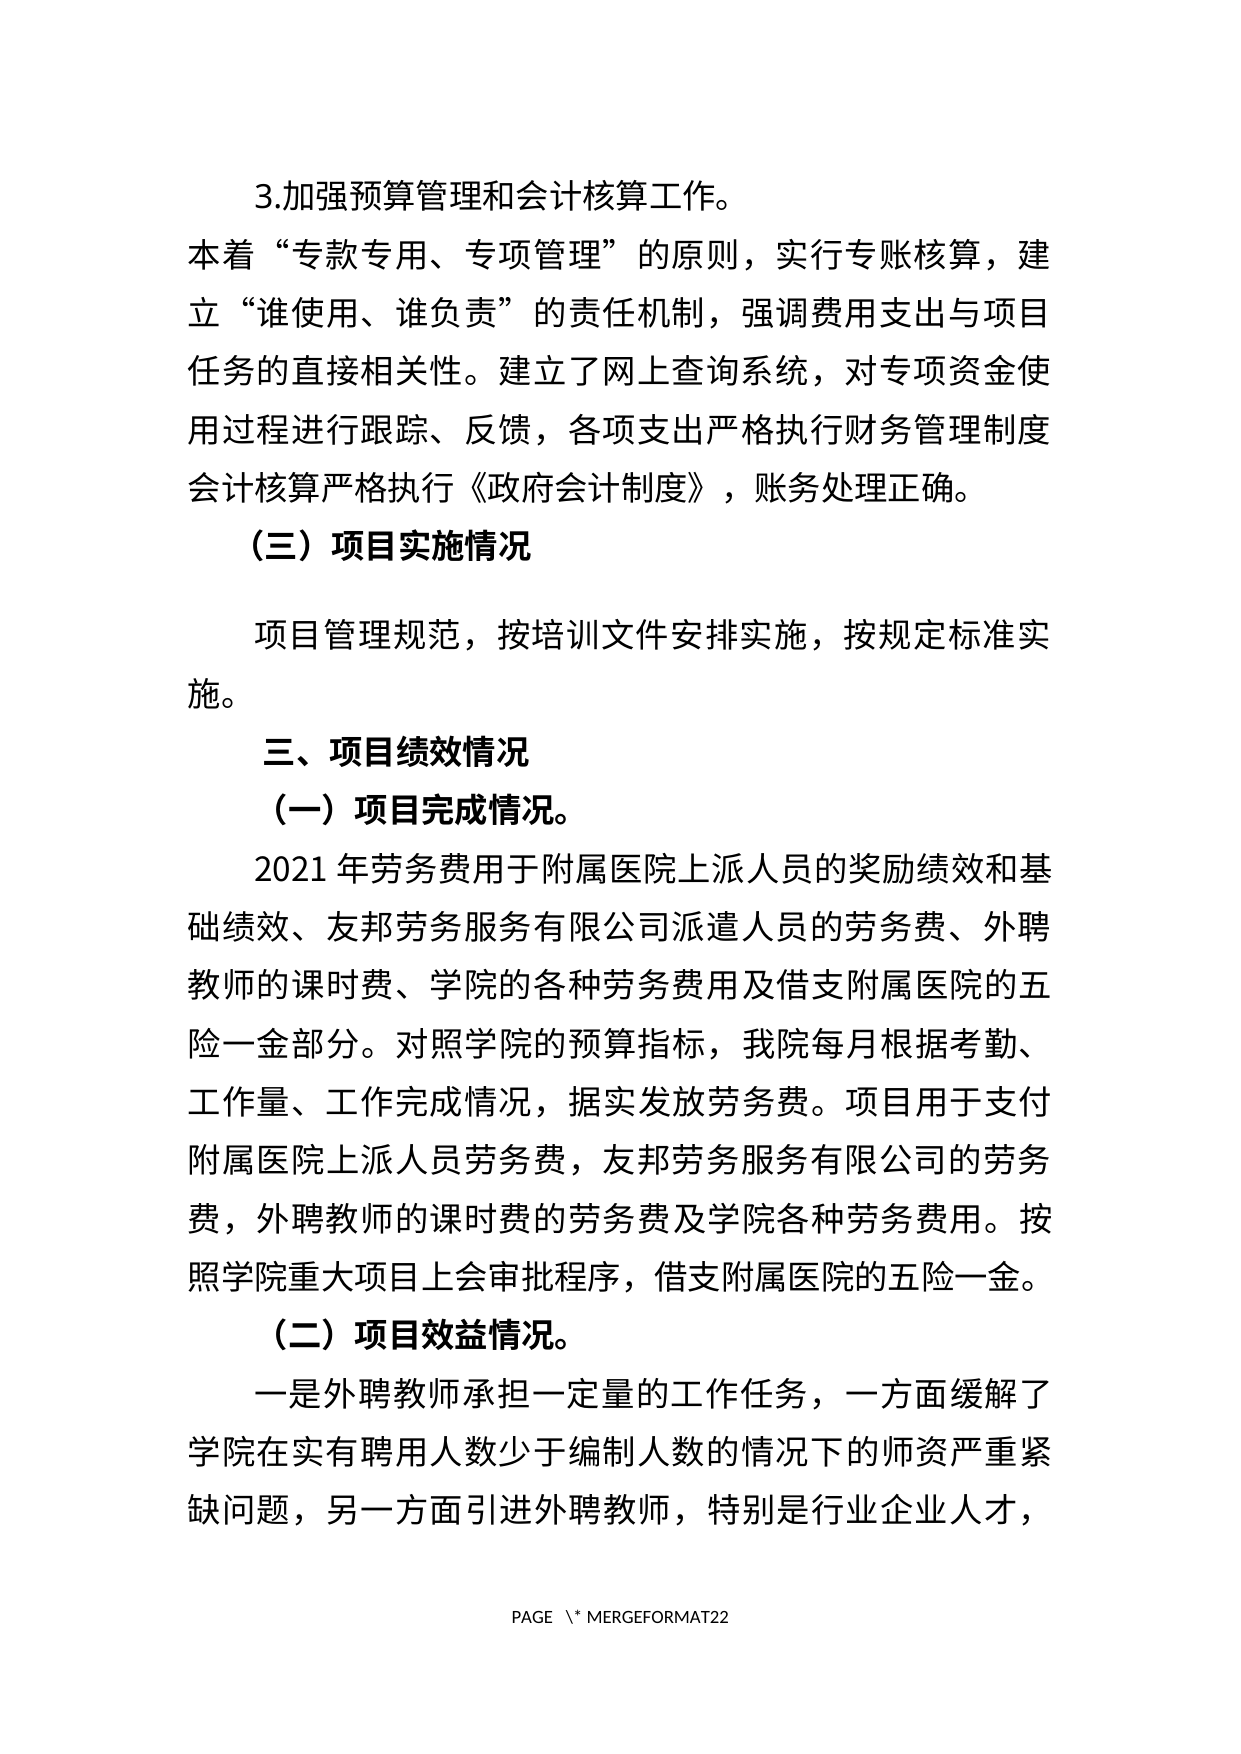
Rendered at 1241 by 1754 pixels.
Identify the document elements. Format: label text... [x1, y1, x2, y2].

text （一）项目完成情况。 [187, 776, 1053, 834]
text 3.加强预算管理和会计核算工作。 [187, 162, 1053, 220]
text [187, 1359, 1053, 1534]
text （三）项目实施情况 [231, 512, 1053, 577]
text 本着“专款专用、专项管理”的原则，实行专账核算，建立“谁使用、谁负责”的责任机制，强调费用支出与项目任务的直接相关性。建立了网上查询系统，对专项资金使用过程进行跟踪、反馈，各项支出严格执行财务管理制度，会计核算严格执行《政府会计制度》，账务处理正确。 [187, 220, 1053, 512]
text 项目管理规范，按培训文件安排实施，按规定标准实施。 [187, 601, 1053, 718]
text 三、项目绩效情况 [187, 718, 1053, 776]
text 2021年劳务费用于附属医院上派人员的奖励绩效和基础绩效、友邦劳务服务有限公司派遣人员的劳务费、外聘教师的课时费、学院的各种劳务费用及借支附属医院的五险一金部分。对照学院的预算指标，我院每月根据考勤、工作量、工作完成情况，据实发放劳务费。项目用于支付附属医院上派人员劳务费，友邦劳务服务有限公司的劳务费，外聘教师的课时费的劳务费及学院各种劳务费用。按照学院重大项目上会审批程序，借支附属医院的五险一金。 [187, 834, 1053, 1301]
text （二）项目效益情况。 [187, 1301, 1053, 1359]
